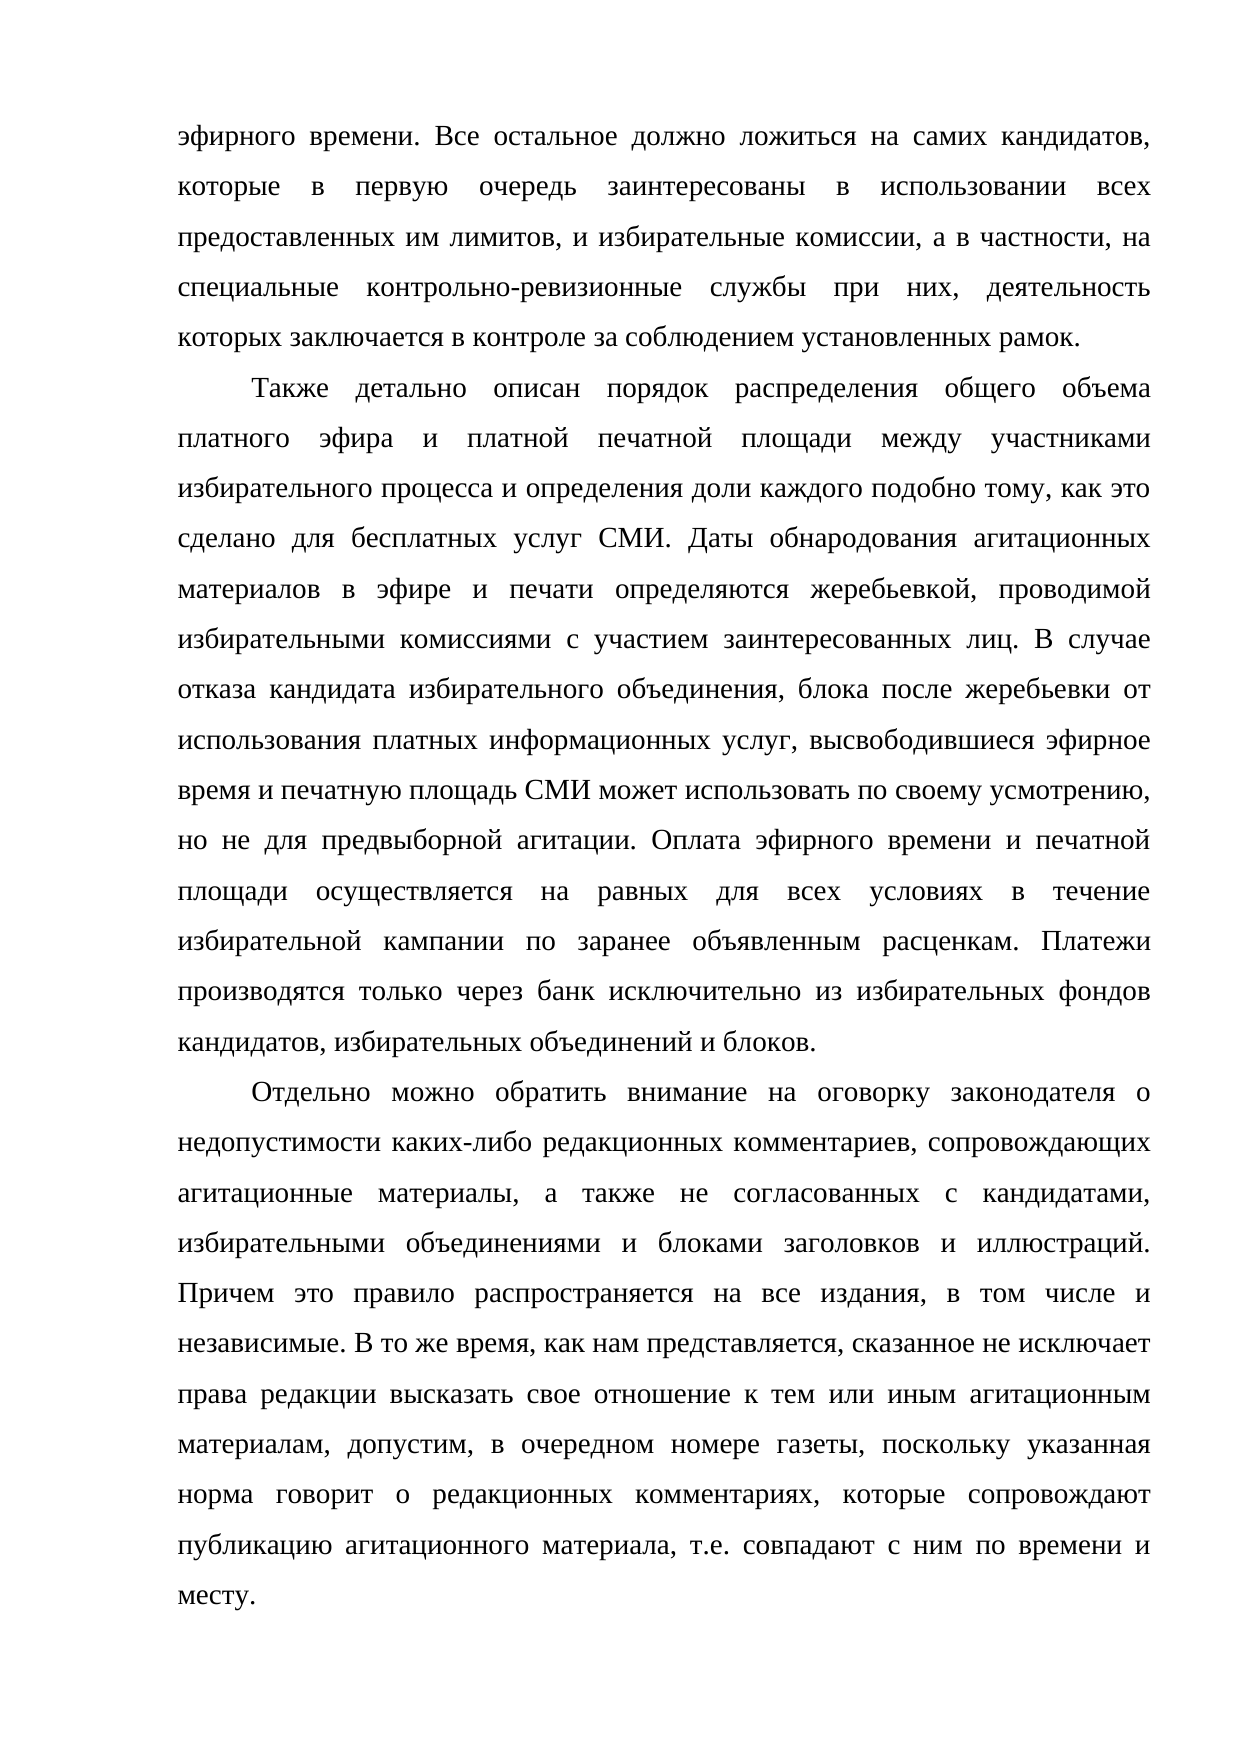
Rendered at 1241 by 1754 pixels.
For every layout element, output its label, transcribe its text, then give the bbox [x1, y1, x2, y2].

text Также детально описан порядок распределения общего объема платного эфира и платной печатной площади между участниками избирательного процесса и определения доли каждого подобно тому, как это сделано для бесплатных услуг СМИ. Даты обнародования агитационных материалов в эфире и печати определяются жеребьевкой, проводимой избирательными комиссиями с участием заинтересованных лиц. В случае отказа кандидата избирательного объединения, блока после жеребьевки от использования платных информационных услуг, высвободившиеся эфирное время и печатную площадь СМИ может использовать по своему усмотрению, но не для предвыборной агитации. Оплата эфирного времени и печатной площади осуществляется на равных для всех условиях в течение избирательной кампании по заранее объявленным расценкам. Платежи производятся только через банк исключительно из избирательных фондов кандидатов, избирательных объединений и блоков. [177, 370, 1152, 1057]
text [177, 118, 1152, 353]
text Отдельно можно обратить внимание на оговорку законодателя о недопустимости каких-либо редакционных комментариев, сопровождающих агитационные материалы, а также не согласованных с кандидатами, избирательными объединениями и блоками заголовков и иллюстраций. Причем это правило распространяется на все издания, в том числе и независимые. В то же время, как нам представляется, сказанное не исключает права редакции высказать свое отношение к тем или иным агитационным материалам, допустим, в очередном номере газеты, поскольку указанная норма говорит о редакционных комментариях, которые сопровождают публикацию агитационного материала, т.е. совпадают с ним по времени и месту. [177, 1074, 1152, 1611]
